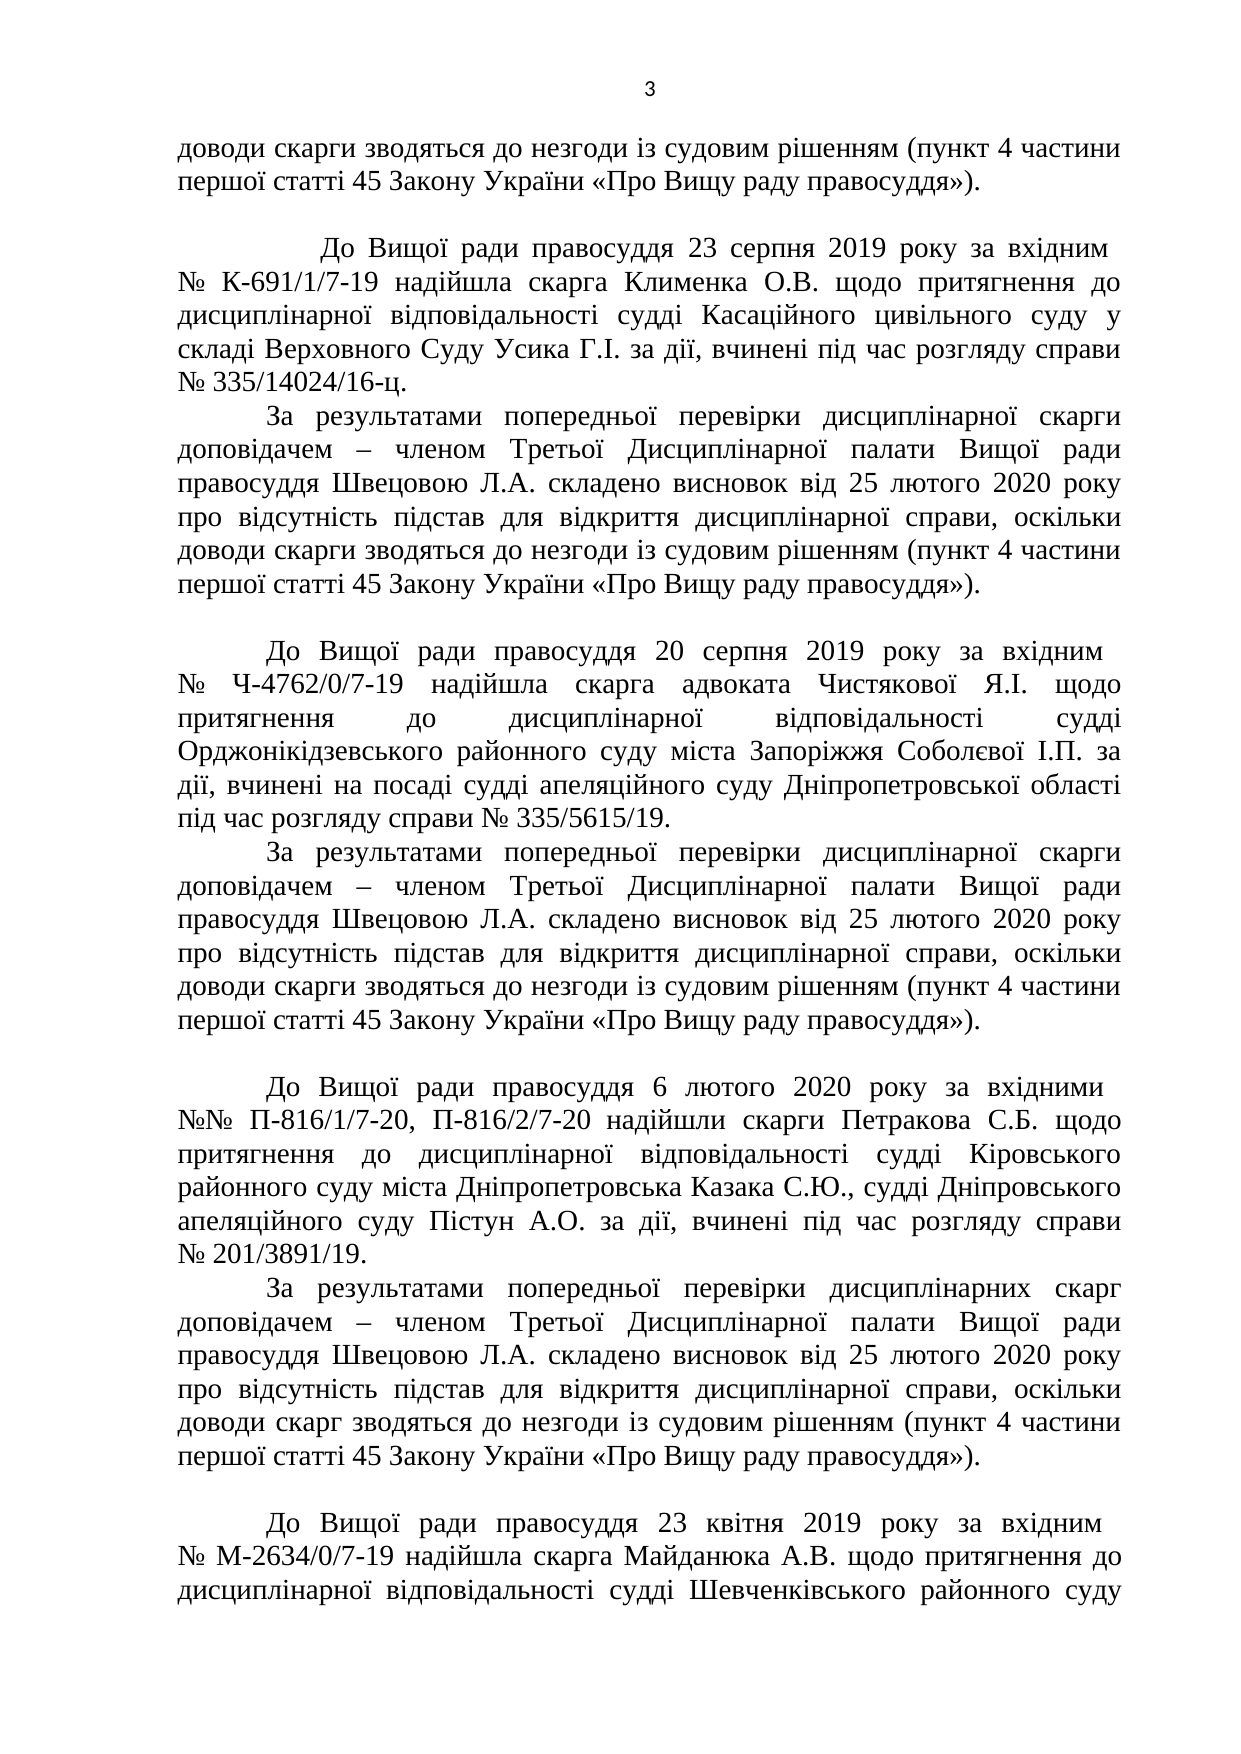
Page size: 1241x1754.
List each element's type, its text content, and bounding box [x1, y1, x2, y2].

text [177, 130, 1122, 197]
text За результатами попередньої перевірки дисциплінарних скарг доповідачем – членом Третьої Дисциплінарної палати Вищої ради правосуддя Швецовою Л.А. складено висновок від 25 лютого 2020 року про відсутність підстав для відкриття дисциплінарної справи, оскільки доводи скарг зводяться до незгоди із судовим рішенням (пункт 4 частини першої статті 45 Закону України «Про Вищу раду правосуддя»). [177, 1270, 1122, 1471]
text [177, 1505, 1122, 1606]
text До Вищої ради правосуддя 20 серпня 2019 року за вхідним № Ч-4762/0/7-19 надійшла скарга адвоката Чистякової Я.І. щодо притягнення до дисциплінарної відповідальності судді Орджонікідзевського районного суду міста Запоріжжя Соболєвої І.П. за дії, вчинені на посаді судді апеляційного суду Дніпропетровської області під час розгляду справи № 335/5615/19. [177, 633, 1122, 834]
text До Вищої ради правосуддя 23 серпня 2019 року за вхідним № К-691/1/7-19 надійшла скарга Клименка О.В. щодо притягнення до дисциплінарної відповідальності судді Касаційного цивільного суду у складі Верховного Суду Усика Г.І. за дії, вчинені під час розгляду справи № 335/14024/16-ц. [177, 230, 1122, 398]
text До Вищої ради правосуддя 6 лютого 2020 року за вхідними №№ П-816/1/7-20, П-816/2/7-20 надійшли скарги Петракова С.Б. щодо притягнення до дисциплінарної відповідальності судді Кіровського районного суду міста Дніпропетровська Казака С.Ю., судді Дніпровського апеляційного суду Пістун А.О. за дії, вчинені під час розгляду справи № 201/3891/19. [177, 1069, 1122, 1270]
